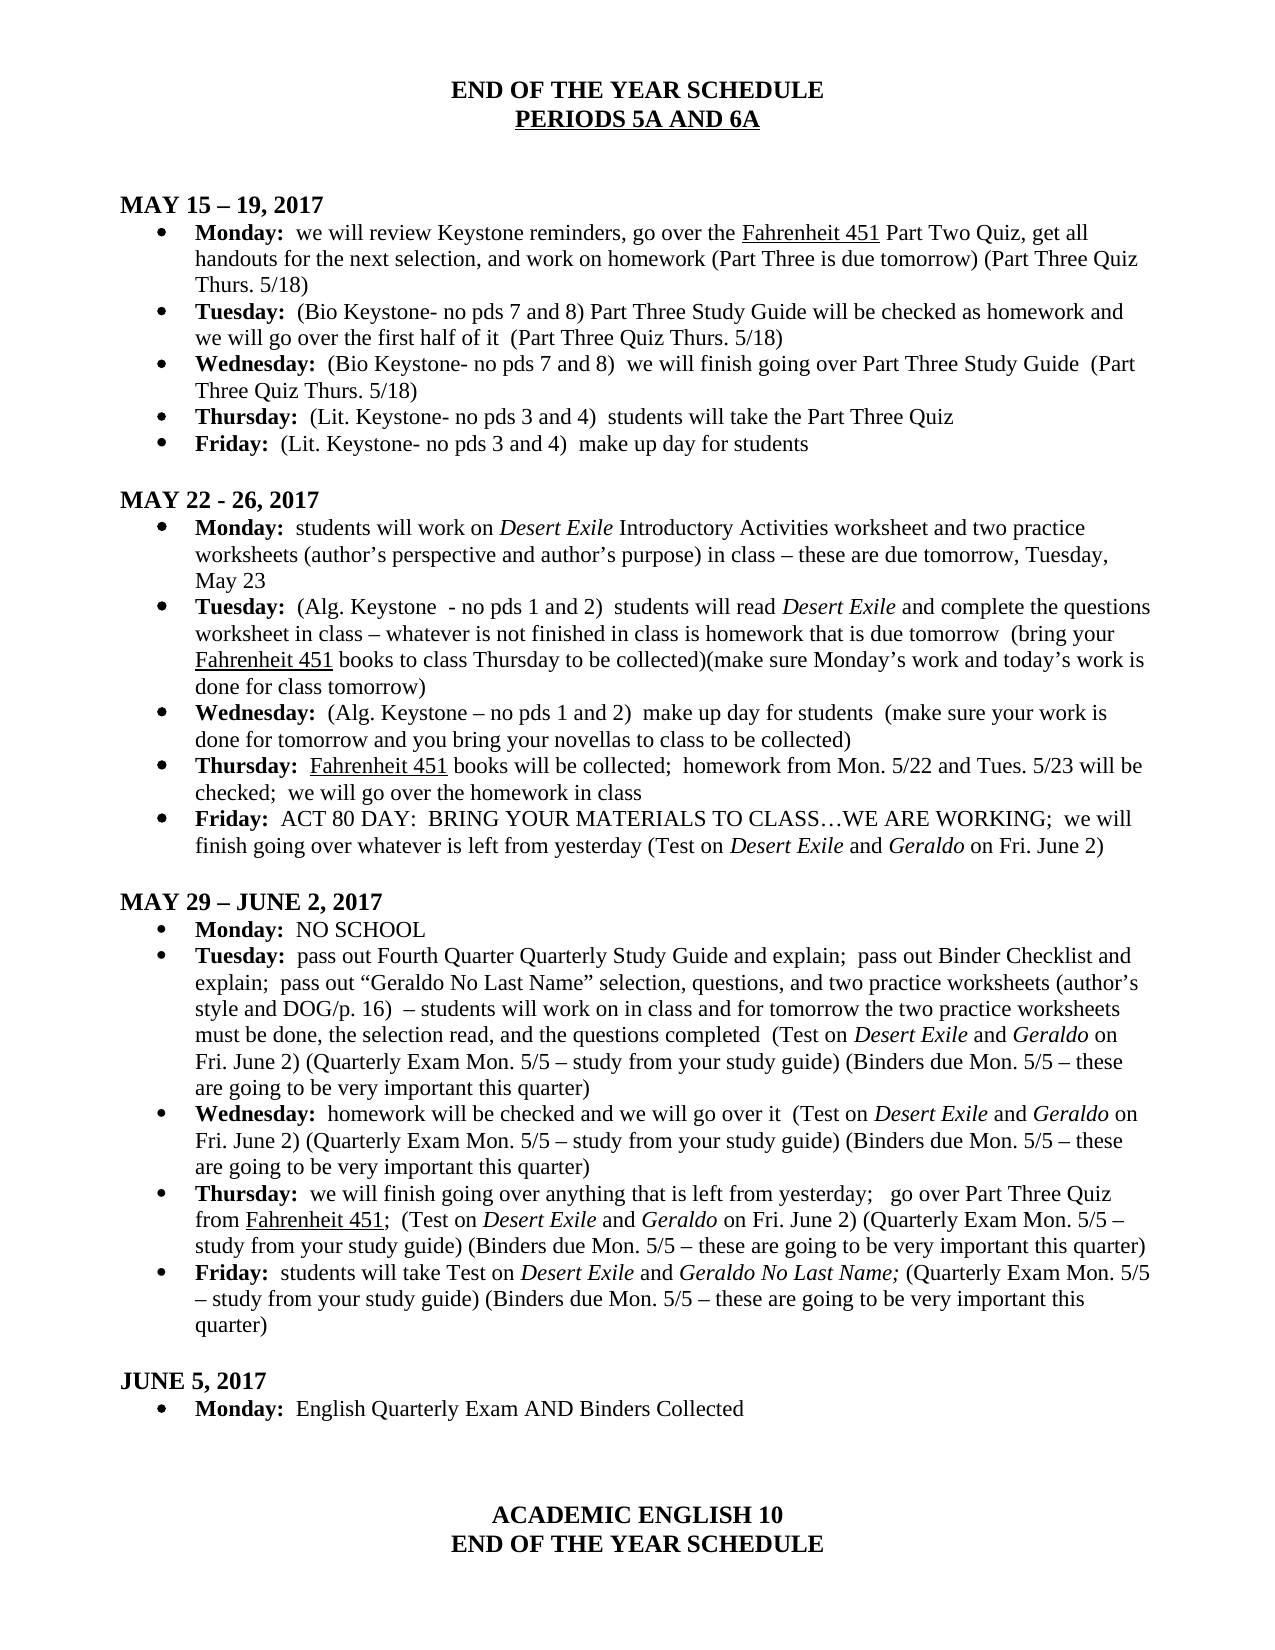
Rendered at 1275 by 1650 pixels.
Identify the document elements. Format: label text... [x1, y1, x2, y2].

list Wednesday: (Alg. Keystone – no pds 1 and 2) make up day for students (make sure your work is done for tomorrow and you bring your novellas to class to be collected) [157, 699, 1155, 752]
list Tuesday: (Bio Keystone- no pds 7 and 8) Part Three Study Guide will be checked as homework and we will go over the first half of it (Part Three Quiz Thurs. 5/18) [157, 298, 1155, 351]
list Friday: (Lit. Keystone- no pds 3 and 4) make up day for students [157, 429, 1155, 456]
text JUNE 5, 2017 [120, 1366, 1155, 1395]
list Thursday: (Lit. Keystone- no pds 3 and 4) students will take the Part Three Quiz [157, 403, 1155, 429]
list Thursday: Fahrenheit 451 books will be collected; homework from Mon. 5/22 and Tues. 5/23 will be checked; we will go over the homework in class [157, 752, 1155, 805]
list Monday: English Quarterly Exam AND Binders Collected [157, 1395, 1155, 1422]
list Tuesday: (Alg. Keystone - no pds 1 and 2) students will read Desert Exile and complete the questions worksheet in class – whatever is not finished in class is homework that is due tomorrow (bring your Fahrenheit 451 books to class Thursday to be collected)(make sure Monday’s work and today’s work is done for class tomorrow) [157, 593, 1155, 699]
list Monday: NO SCHOOL [157, 916, 1155, 942]
list Friday: ACT 80 DAY: BRING YOUR MATERIALS TO CLASS…WE ARE WORKING; we will finish going over whatever is left from yesterday (Test on Desert Exile and Geraldo on Fri. June 2) [157, 805, 1155, 858]
text MAY 22 - 26, 2017 [120, 485, 1155, 514]
list Wednesday: (Bio Keystone- no pds 7 and 8) we will finish going over Part Three Study Guide (Part Three Quiz Thurs. 5/18) [157, 351, 1155, 403]
list Wednesday: homework will be checked and we will go over it (Test on Desert Exile and Geraldo on Fri. June 2) (Quarterly Exam Mon. 5/5 – study from your study guide) (Binders due Mon. 5/5 – these are going to be very important this quarter) [157, 1101, 1155, 1179]
text END OF THE YEAR SCHEDULE [120, 1529, 1155, 1558]
text END OF THE YEAR SCHEDULE [120, 75, 1155, 104]
list Tuesday: pass out Fourth Quarter Quarterly Study Guide and explain; pass out Binder Checklist and explain; pass out “Geraldo No Last Name” selection, questions, and two practice worksheets (author’s style and DOG/p. 16) – students will work on in class and for tomorrow the two practice worksheets must be done, the selection read, and the questions completed (Test on Desert Exile and Geraldo on Fri. June 2) (Quarterly Exam Mon. 5/5 – study from your study guide) (Binders due Mon. 5/5 – these are going to be very important this quarter) [157, 942, 1155, 1101]
list Friday: students will take Test on Desert Exile and Geraldo No Last Name; (Quarterly Exam Mon. 5/5 – study from your study guide) (Binders due Mon. 5/5 – these are going to be very important this quarter) [157, 1259, 1155, 1338]
text MAY 29 – JUNE 2, 2017 [120, 887, 1155, 916]
list Thursday: we will finish going over anything that is left from yesterday; go over Part Three Quiz from Fahrenheit 451; (Test on Desert Exile and Geraldo on Fri. June 2) (Quarterly Exam Mon. 5/5 – study from your study guide) (Binders due Mon. 5/5 – these are going to be very important this quarter) [157, 1179, 1155, 1259]
text MAY 15 – 19, 2017 [120, 190, 1155, 219]
list Monday: students will work on Desert Exile Introductory Activities worksheet and two practice worksheets (author’s perspective and author’s purpose) in class – these are due tomorrow, Tuesday, May 23 [157, 514, 1155, 593]
text ACADEMIC ENGLISH 10 [120, 1501, 1155, 1529]
list Monday: we will review Keystone reminders, go over the Fahrenheit 451 Part Two Quiz, get all handouts for the next selection, and work on homework (Part Three is due tomorrow) (Part Three Quiz Thurs. 5/18) [157, 219, 1155, 298]
text PERIODS 5A AND 6A [120, 104, 1155, 132]
